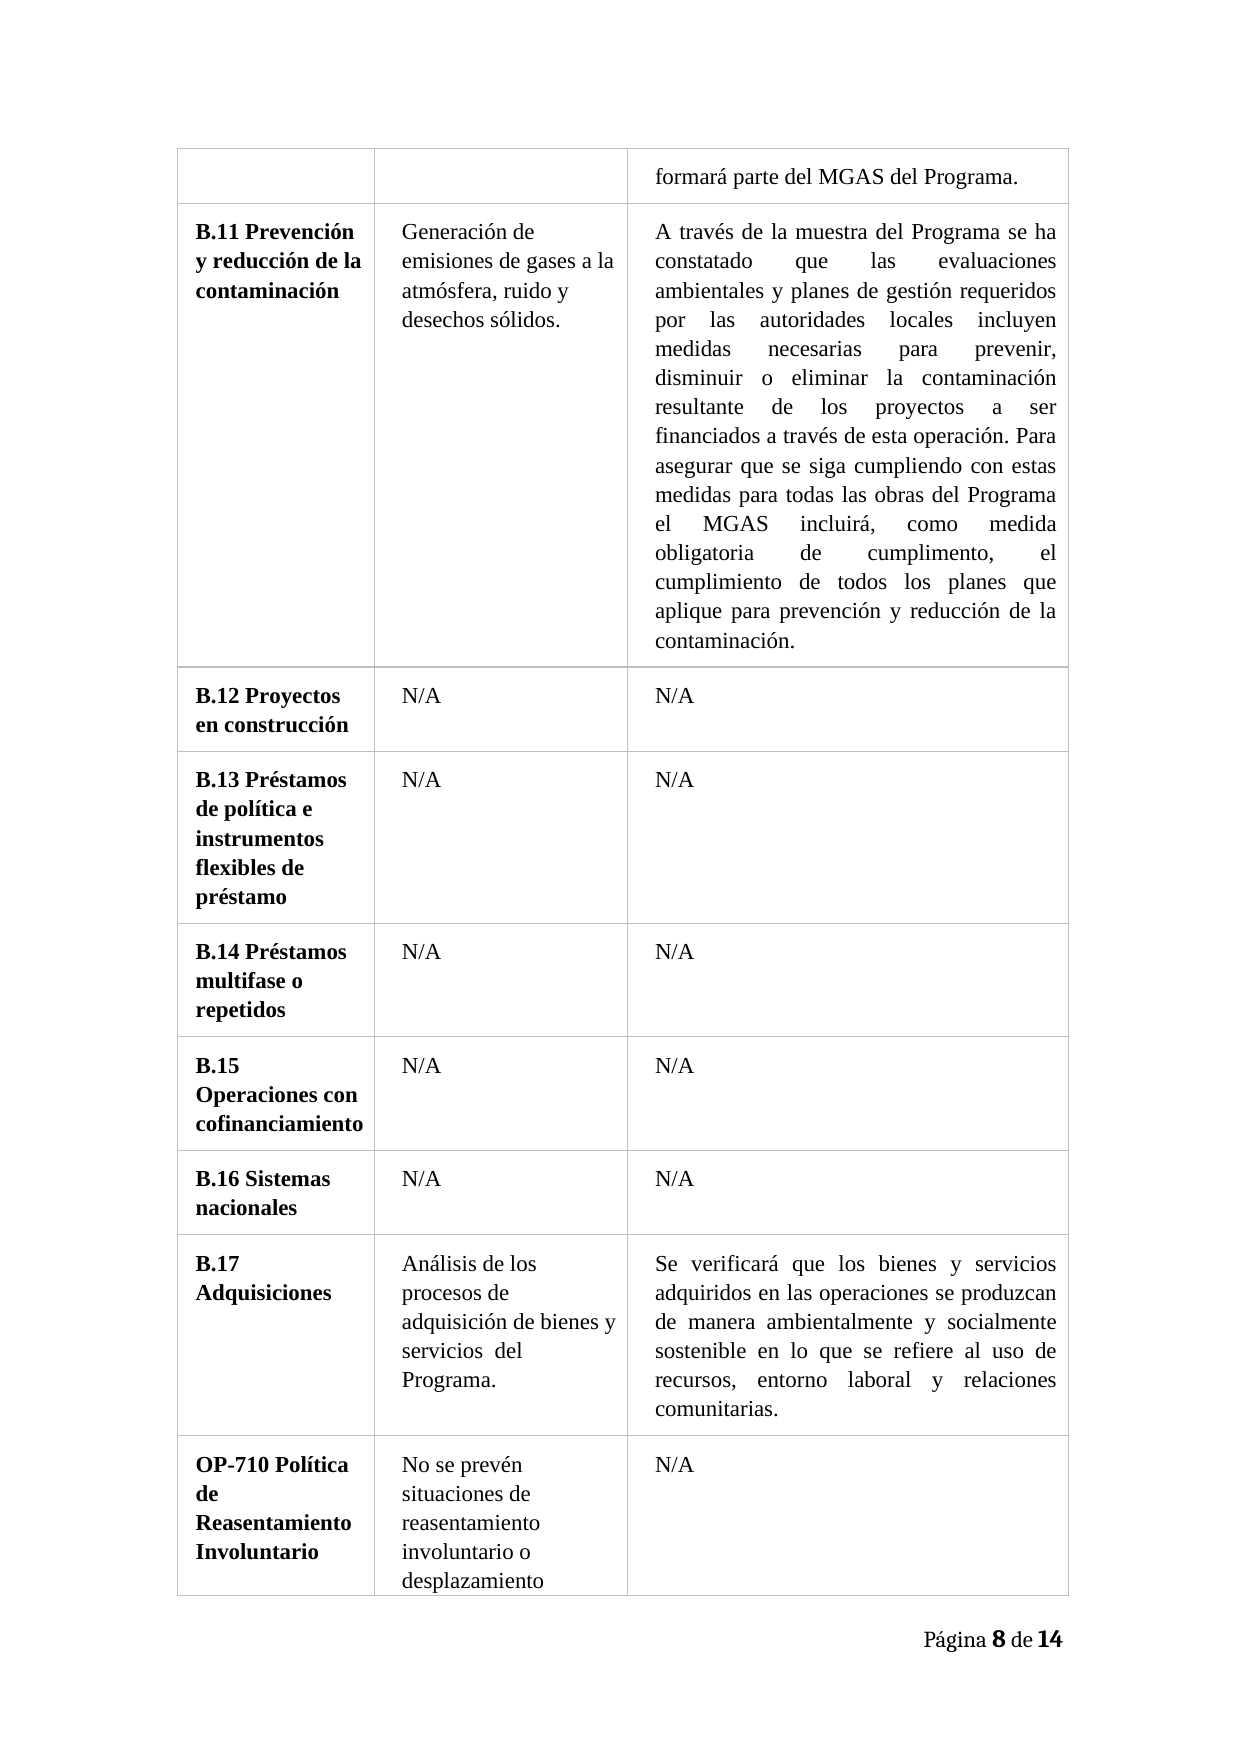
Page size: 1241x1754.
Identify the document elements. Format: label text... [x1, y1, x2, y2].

table_cell N/A [375, 1151, 627, 1234]
table_cell N/A [375, 668, 627, 751]
table_cell N/A [628, 668, 1068, 751]
table_cell N/A [375, 924, 627, 1036]
table_cell N/A [628, 924, 1068, 1036]
table_cell B.11 Prevención y reducción de la contaminación [178, 204, 374, 666]
table_cell Se verificará que los bienes y servicios adquiridos en las operaciones se produzcan de manera ambientalmente y socialmente sostenible en lo que se refiere al uso de recursos, entorno laboral y relaciones comunitarias. [628, 1235, 1068, 1435]
table_cell N/A [628, 1436, 1068, 1594]
table_cell N/A [628, 752, 1068, 923]
table_cell B.13 Préstamos de política e instrumentos flexibles de préstamo [178, 752, 374, 923]
table_cell N/A [628, 1037, 1068, 1150]
table_cell B.14 Préstamos multifase o repetidos [178, 924, 374, 1036]
table_cell Generación de emisiones de gases a la atmósfera, ruido y desechos sólidos. [375, 204, 627, 666]
table_cell Análisis de los procesos de adquisición de bienes y servicios del Programa. [375, 1235, 627, 1435]
table_cell N/A [375, 752, 627, 923]
table_cell B.15 Operaciones con cofinanciamiento [178, 1037, 374, 1150]
table_cell B.17 Adquisiciones [178, 1235, 374, 1435]
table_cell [375, 1436, 627, 1594]
table_cell N/A [628, 1151, 1068, 1234]
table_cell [628, 149, 1068, 203]
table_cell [178, 149, 374, 203]
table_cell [375, 149, 627, 203]
table_cell B.12 Proyectos en construcción [178, 668, 374, 751]
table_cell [178, 1436, 374, 1594]
table_cell B.16 Sistemas nacionales [178, 1151, 374, 1234]
table_cell N/A [375, 1037, 627, 1150]
table_cell A través de la muestra del Programa se ha constatado que las evaluaciones ambientales y planes de gestión requeridos por las autoridades locales incluyen medidas necesarias para prevenir, disminuir o eliminar la contaminación resultante de los proyectos a ser financiados a través de esta operación. Para asegurar que se siga cumpliendo con estas medidas para todas las obras del Programa el MGAS incluirá, como medida obligatoria de cumplimento, el cumplimiento de todos los planes que aplique para prevención y reducción de la contaminación. [628, 204, 1068, 666]
